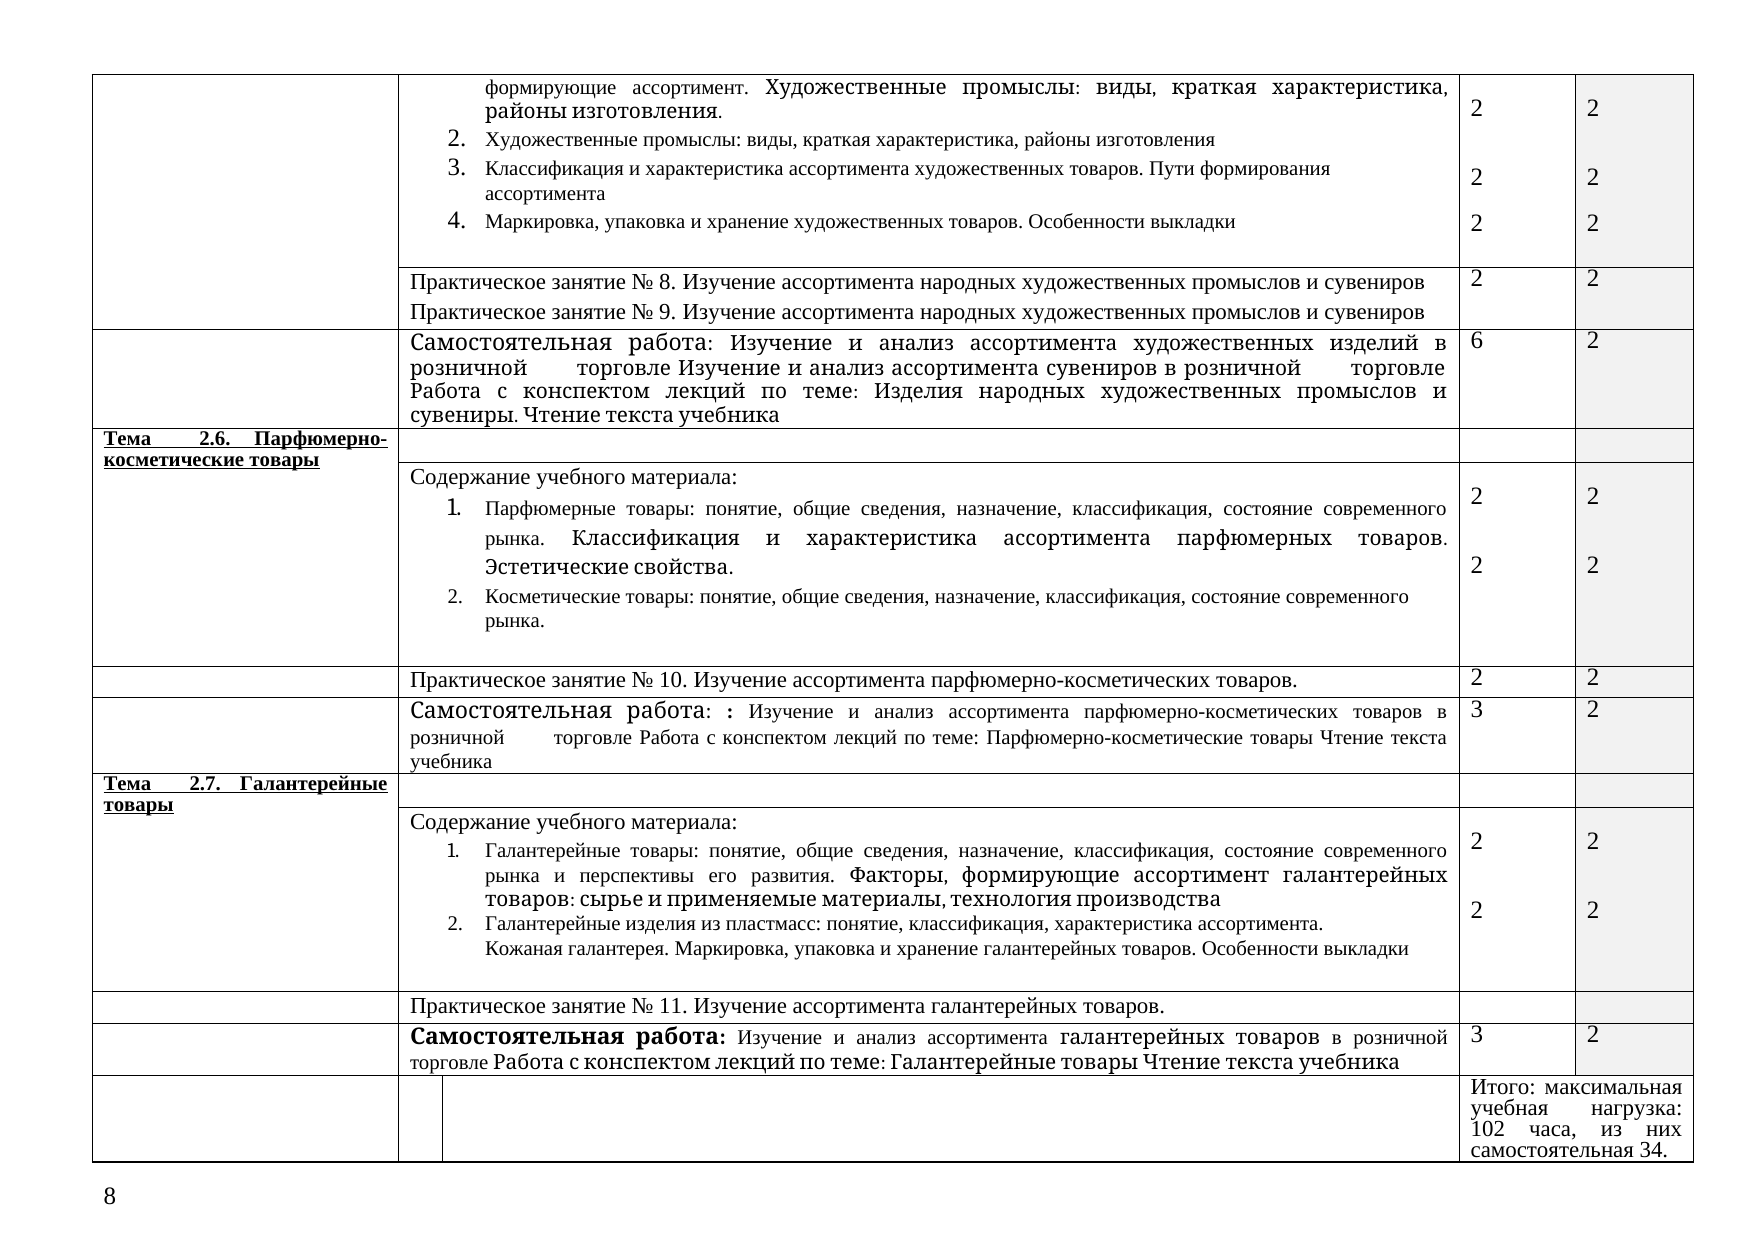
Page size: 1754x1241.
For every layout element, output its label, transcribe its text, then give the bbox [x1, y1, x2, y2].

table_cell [399, 75, 1459, 267]
table_cell 3 [1460, 1024, 1575, 1075]
table_cell 2 [1460, 667, 1575, 697]
table_cell [1460, 429, 1575, 462]
table_cell Самостоятельная работа: Изучение и анализ ассортимента галантерейных товаров в розничной торговле Работа с конспектом лекций по теме: Галантерейные товары Чтение текста учебника [399, 1024, 1459, 1075]
table_cell Практическое занятие № 8. Изучение ассортимента народных художественных промыслов и сувениров Практическое занятие № 9. Изучение ассортимента народных художественных промыслов и сувениров [399, 268, 1459, 329]
table_cell [93, 992, 398, 1023]
table_cell 2 2 [1460, 463, 1575, 666]
table_cell [399, 1076, 442, 1161]
table_cell [93, 667, 398, 697]
table_cell 6 [1460, 330, 1575, 428]
table_cell [1460, 774, 1575, 807]
table_cell [443, 1076, 1459, 1161]
table_cell 2 [1576, 1024, 1693, 1075]
table_cell Тема 2.7. Галантерейные товары [93, 774, 398, 991]
table_cell Содержание учебного материала: Парфюмерные товары: понятие, общие сведения, назначение, классификация, состояние современного рынка. Классификация и характеристика ассортимента парфюмерных товаров. Эстетические свойства. Косметические товары: понятие, общие сведения, назначение, классификация, состояние современного рынка. [399, 463, 1459, 666]
table_cell [93, 75, 398, 329]
table_cell 2 [1576, 667, 1693, 697]
table_cell [93, 1076, 398, 1161]
table_cell [1460, 992, 1575, 1023]
table_cell 2 [1576, 330, 1693, 428]
table_cell [399, 429, 1459, 462]
table_cell 2 [1460, 268, 1575, 329]
table_cell 2 2 [1576, 808, 1693, 991]
table_cell Самостоятельная работа: : Изучение и анализ ассортимента парфюмерно-косметических товаров в розничной торговле Работа с конспектом лекций по теме: Парфюмерно-косметические товары Чтение текста учебника [399, 698, 1459, 773]
table_cell 2 [1576, 268, 1693, 329]
table_cell 3 [1460, 698, 1575, 773]
table_cell [93, 1024, 398, 1075]
table_cell 2 2 2 2 [1460, 75, 1575, 267]
table_cell Итого: максимальная учебная нагрузка: 102 часа, из них самостоятельная 34. [1460, 1076, 1693, 1161]
table_cell [93, 698, 398, 773]
table_cell Содержание учебного материала: Галантерейные товары: понятие, общие сведения, назначение, классификация, состояние современного рынка и перспективы его развития. Факторы, формирующие ассортимент галантерейных товаров: сырье и применяемые материалы, технология производства Галантерейные изделия из пластмасс: понятие, классификация, характеристика ассортимента. Кожаная галантерея. Маркировка, упаковка и хранение галантерейных товаров. Особенности выкладки [399, 808, 1459, 991]
table_cell [93, 330, 398, 428]
table_cell Тема 2.6. Парфюмерно-косметические товары [93, 429, 398, 666]
table_cell 2 2 [1460, 808, 1575, 991]
table_cell 2 2 [1576, 463, 1693, 666]
table_cell Самостоятельная работа: Изучение и анализ ассортимента художественных изделий в розничной торговле Изучение и анализ ассортимента сувениров в розничной торговле Работа с конспектом лекций по теме: Изделия народных художественных промыслов и сувениры. Чтение текста учебника [399, 330, 1459, 428]
table_cell 2 [1576, 698, 1693, 773]
table_cell Практическое занятие № 10. Изучение ассортимента парфюмерно-косметических товаров. [399, 667, 1459, 697]
table_cell [399, 774, 1459, 807]
table_cell [1576, 992, 1693, 1023]
table_cell 2 2 2 2 [1576, 75, 1693, 267]
table_cell [1576, 429, 1693, 462]
table_cell Практическое занятие № 11. Изучение ассортимента галантерейных товаров. [399, 992, 1459, 1023]
table_cell [1576, 774, 1693, 807]
